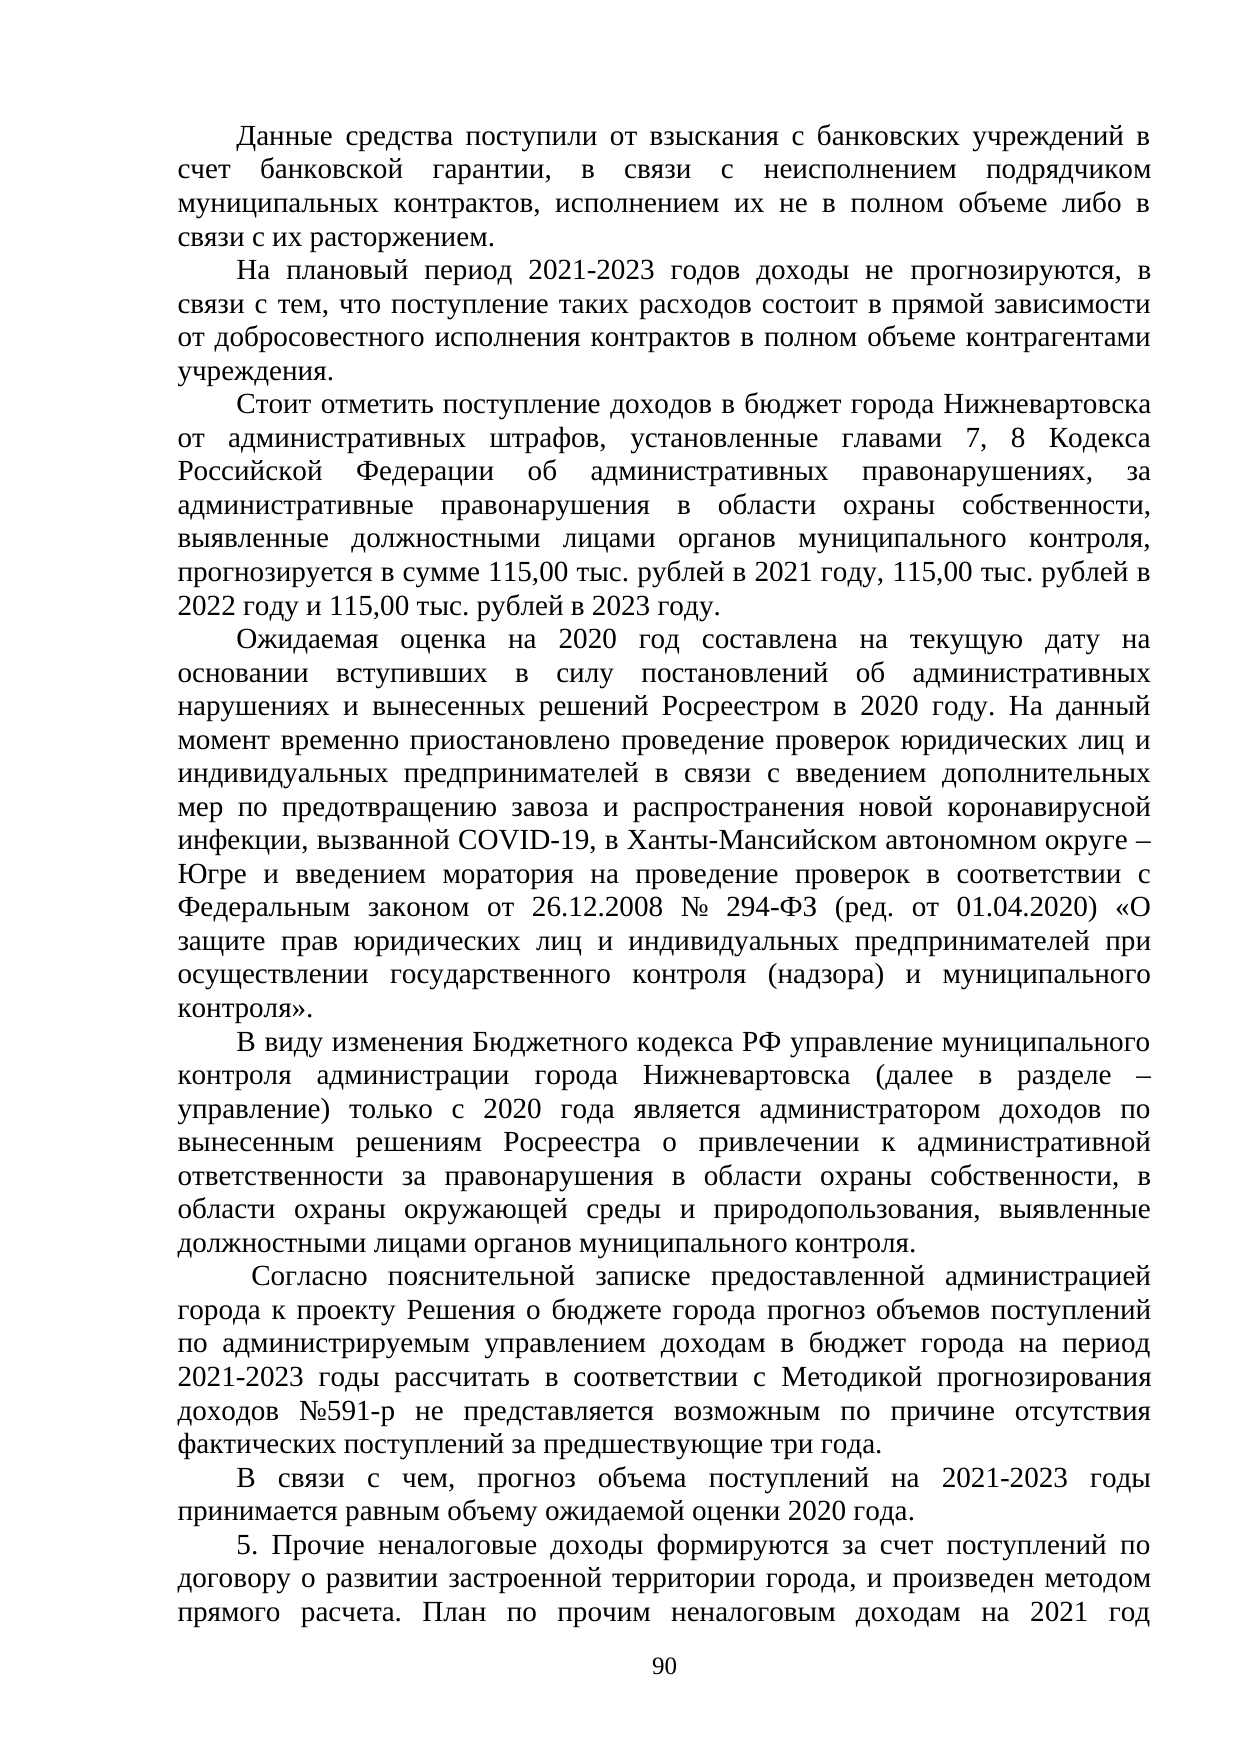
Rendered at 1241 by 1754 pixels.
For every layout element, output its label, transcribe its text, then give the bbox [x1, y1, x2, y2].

text Ожидаемая оценка на 2020 год составлена на текущую дату на основании вступивших в силу постановлений об административных нарушениях и вынесенных решений Росреестром в 2020 году. На данный момент временно приостановлено проведение проверок юридических лиц и индивидуальных предпринимателей в связи с введением дополнительных мер по предотвращению завоза и распространения новой коронавирусной инфекции, вызванной COVID-19, в Ханты-Мансийском автономном округе – Югре и введением моратория на проведение проверок в соответствии с Федеральным законом от 26.12.2008 № 294-ФЗ (ред. от 01.04.2020) «О защите прав юридических лиц и индивидуальных предпринимателей при осуществлении государственного контроля (надзора) и муниципального контроля». [177, 621, 1152, 1024]
text Данные средства поступили от взыскания с банковских учреждений в счет банковской гарантии, в связи с неисполнением подрядчиком муниципальных контрактов, исполнением их не в полном объеме либо в связи с их расторжением. [177, 118, 1152, 252]
text В виду изменения Бюджетного кодекса РФ управление муниципального контроля администрации города Нижневартовска (далее в разделе – управление) только с 2020 года является администратором доходов по вынесенным решениям Росреестра о привлечении к административной ответственности за правонарушения в области охраны собственности, в области охраны окружающей среды и природопользования, выявленные должностными лицами органов муниципального контроля. [177, 1024, 1152, 1258]
text На плановый период 2021-2023 годов доходы не прогнозируются, в связи с тем, что поступление таких расходов состоит в прямой зависимости от добросовестного исполнения контрактов в полном объеме контрагентами учреждения. [177, 252, 1152, 386]
text В связи с чем, прогноз объема поступлений на 2021-2023 годы принимается равным объему ожидаемой оценки 2020 года. [177, 1460, 1152, 1527]
text Согласно пояснительной записке предоставленной администрацией города к проекту Решения о бюджете города прогноз объемов поступлений по администрируемым управлением доходам в бюджет города на период 2021-2023 годы рассчитать в соответствии с Методикой прогнозирования доходов №591-р не представляется возможным по причине отсутствия фактических поступлений за предшествующие три года. [177, 1258, 1152, 1460]
text Стоит отметить поступление доходов в бюджет города Нижневартовска от административных штрафов, установленные главами 7, 8 Кодекса Российской Федерации об административных правонарушениях, за административные правонарушения в области охраны собственности, выявленные должностными лицами органов муниципального контроля, прогнозируется в сумме 115,00 тыс. рублей в 2021 году, 115,00 тыс. рублей в 2022 году и 115,00 тыс. рублей в 2023 году. [177, 386, 1152, 621]
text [177, 1527, 1152, 1627]
